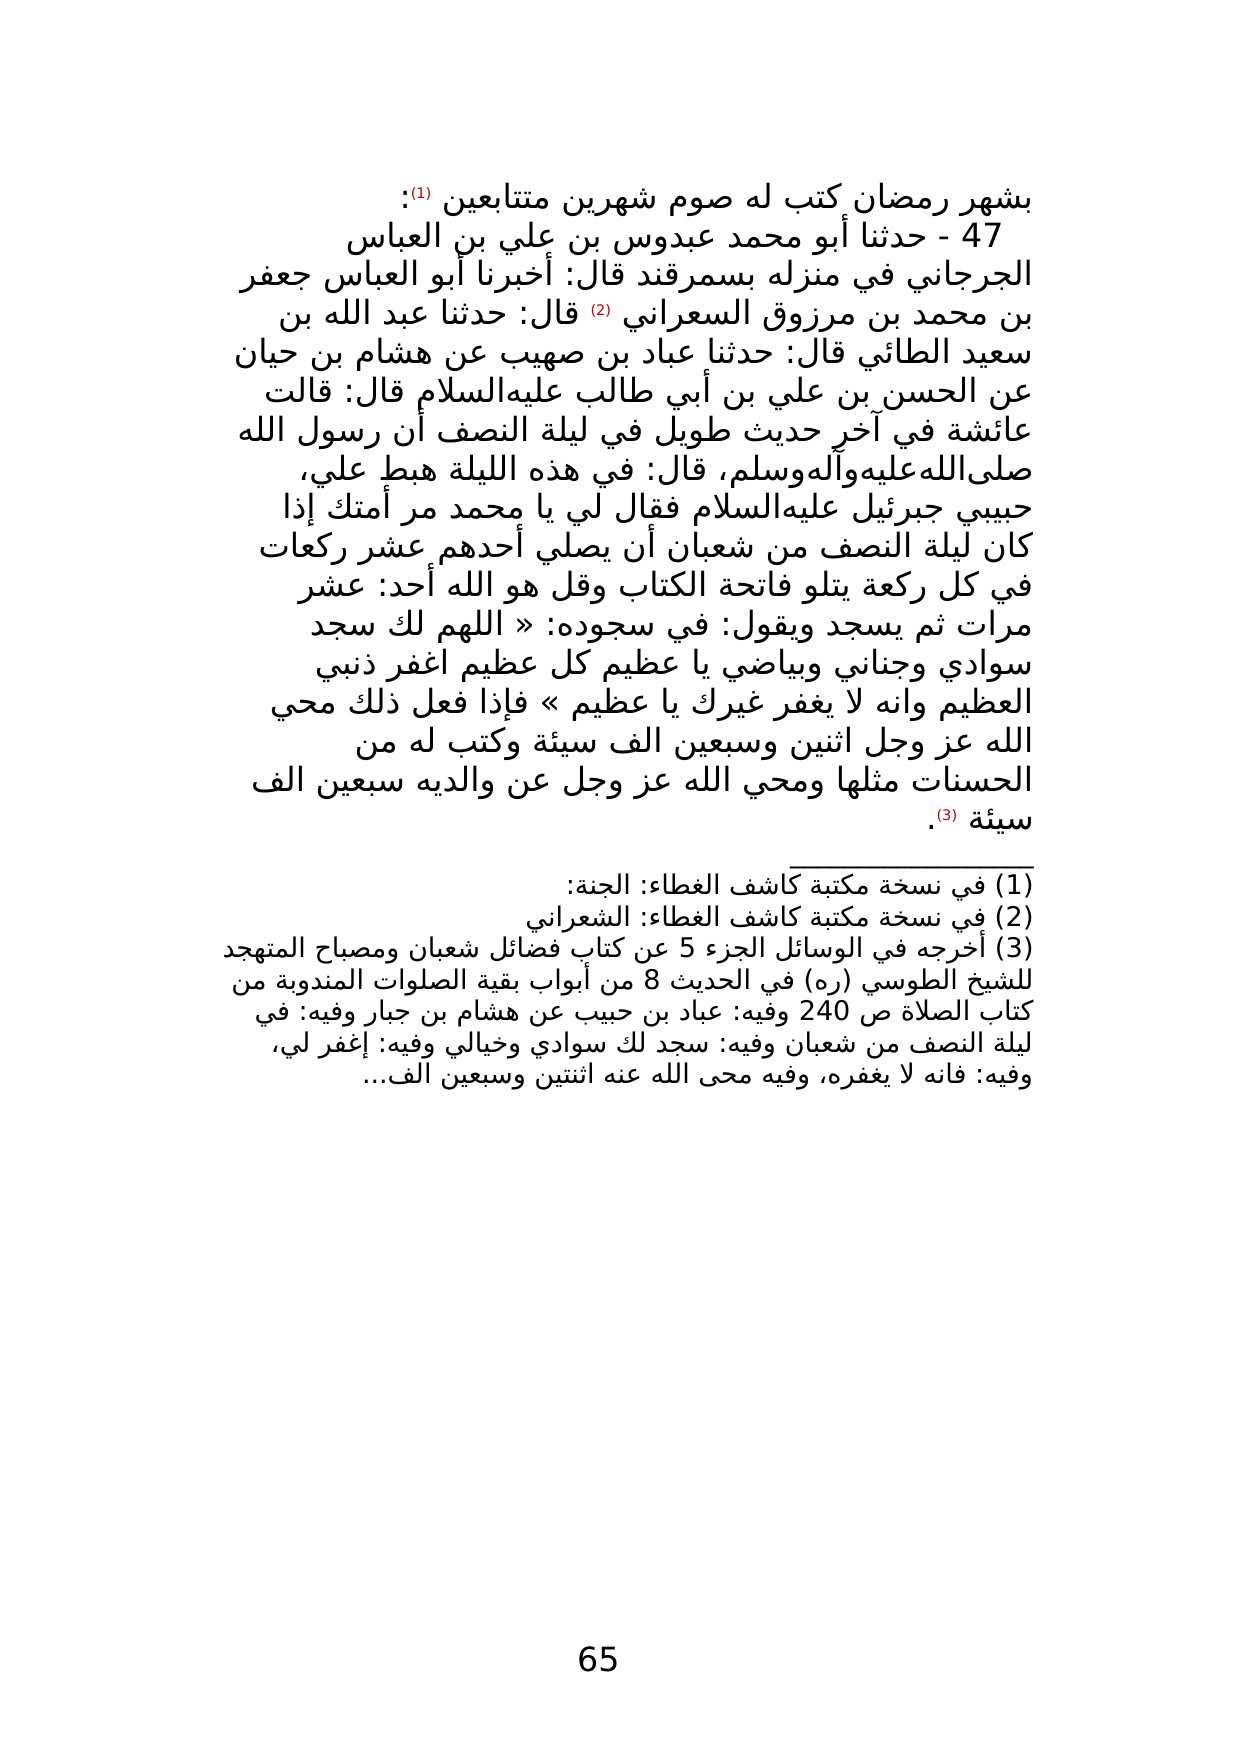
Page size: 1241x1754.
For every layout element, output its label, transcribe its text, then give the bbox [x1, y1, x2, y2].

text 47 - حدثنا أبو محمد عبدوس بن علي بن العباس الجرجاني في منزله بسمرقند قال: أخبرنا أبو العباس جعفر بن محمد بن مرزوق السعراني (2) قال: حدثنا عبد الله بن سعيد الطائي قال: حدثنا عباد بن صهيب عن هشام بن حيان عن الحسن بن علي بن أبي طالب عليه‌السلام قال: قالت عائشة في آخر حديث طويل في ليلة النصف أن رسول الله صلى‌الله‌عليه‌وآله‌وسلم، قال: في هذه الليلة هبط علي، حبيبي جبرئيل عليه‌السلام فقال لي يا محمد مر أمتك إذا كان ليلة النصف من شعبان أن يصلي أحدهم عشر ركعات في كل ركعة يتلو فاتحة الكتاب وقل هو الله أحد: عشر مرات ثم يسجد ويقول: في سجوده: « اللهم لك سجد سوادي وجناني وبياضي يا عظيم كل عظيم اغفر ذنبي العظيم وانه لا يغفر غيرك يا عظيم » فإذا فعل ذلك محي الله عز وجل اثنين وسبعين الف سيئة وكتب له من الحسنات مثلها ومحي الله عز وجل عن والديه سبعين الف سيئة (3). [222, 216, 1033, 838]
text (3) أخرجه في الوسائل الجزء 5 عن كتاب فضائل شعبان ومصباح المتهجد للشيخ الطوسي (ره) في الحديث 8 من أبواب بقية الصلوات المندوبة من كتاب الصلاة ص 240 وفيه: عباد بن حبيب عن هشام بن جبار وفيه: في ليلة النصف من شعبان وفيه: سجد لك سوادي وخيالي وفيه: إغفر لي، وفيه: فانه لا يغفره، وفيه محى الله عنه اثنتين وسبعين الف... [222, 932, 1033, 1090]
text (2) في نسخة مكتبة كاشف الغطاء: الشعراني [222, 901, 1033, 932]
text (1) في نسخة مكتبة كاشف الغطاء: الجنة: [222, 869, 1033, 901]
text __________________ [222, 838, 1033, 869]
text بشهر رمضان كتب له صوم شهرين متتابعين (1): [222, 177, 1033, 216]
